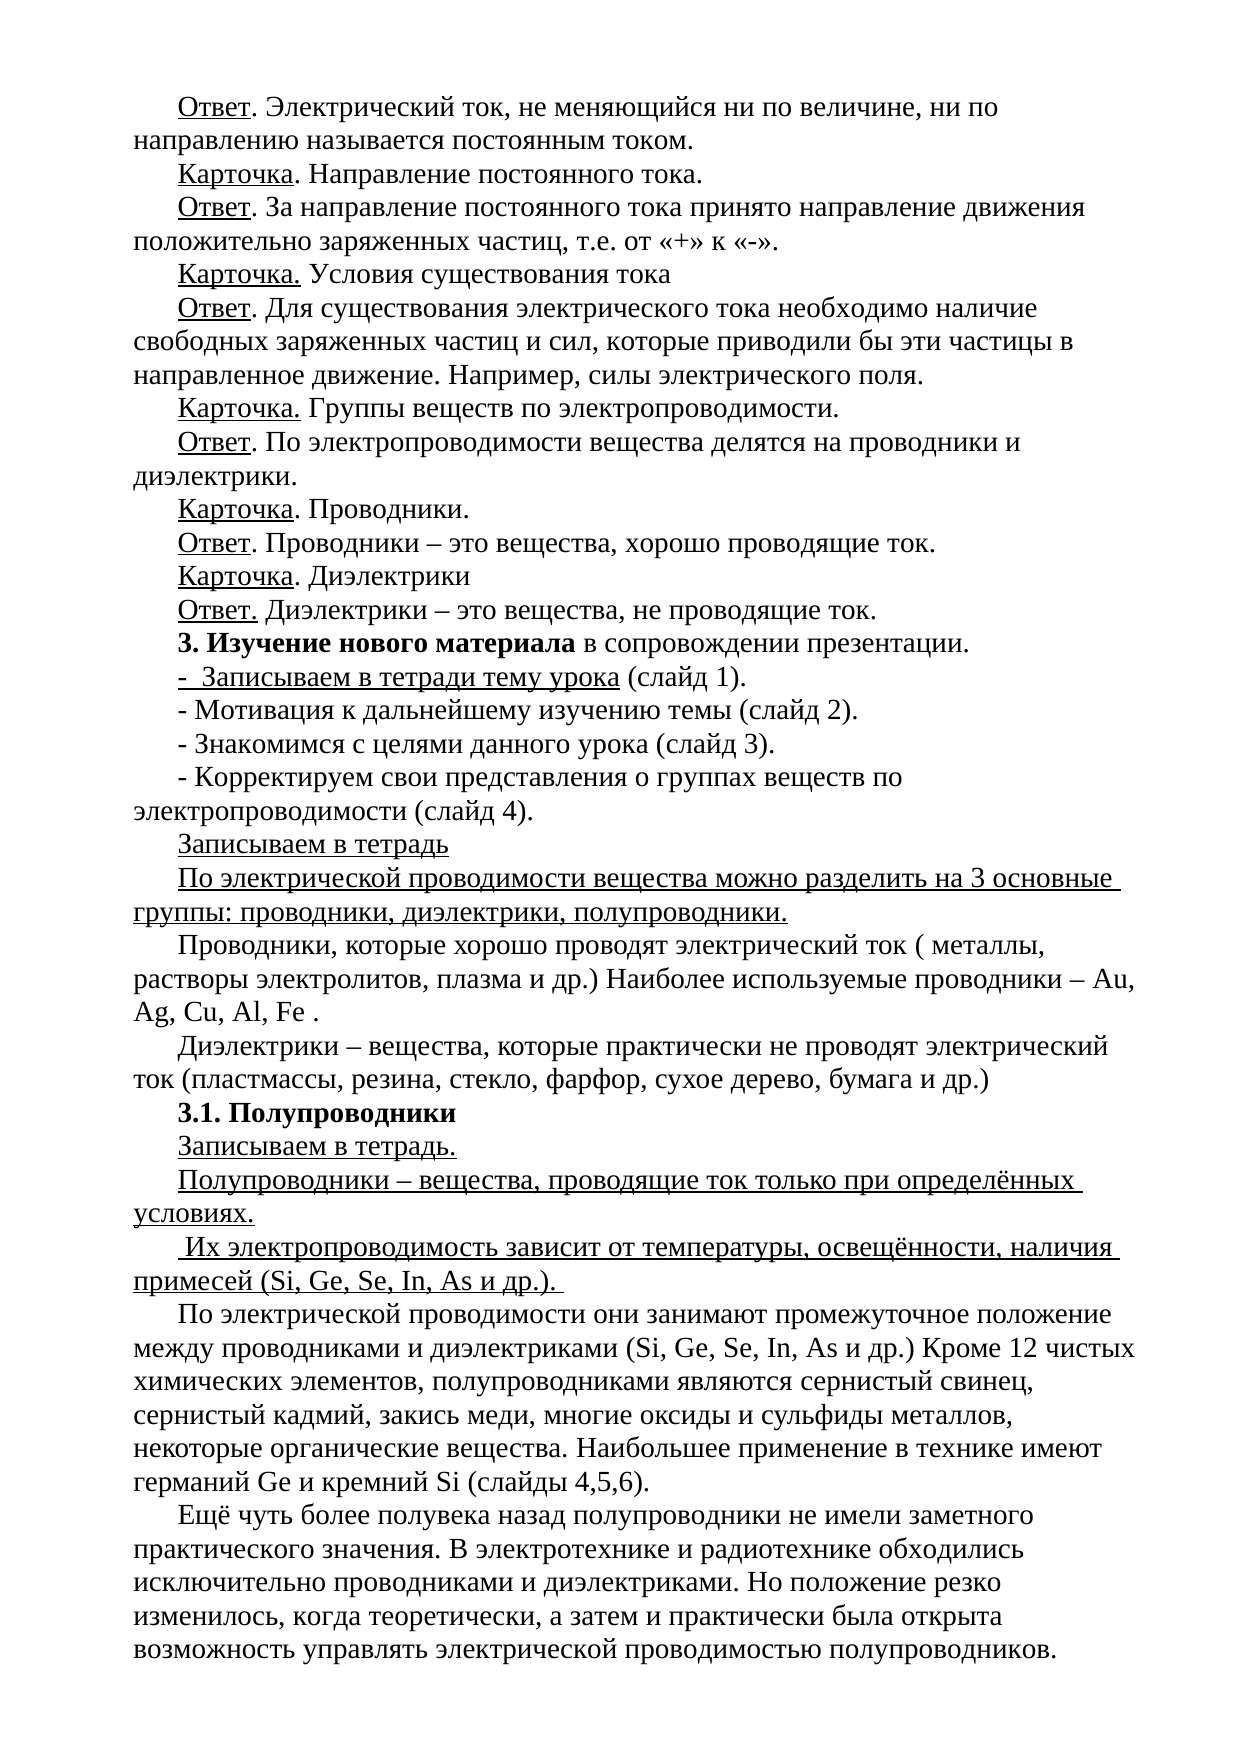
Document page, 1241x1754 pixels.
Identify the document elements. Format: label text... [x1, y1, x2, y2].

text - Корректируем свои представления о группах веществ по электропроводимости (слайд 4). [133, 759, 1146, 827]
text Диэлектрики – вещества, которые практически не проводят электрический ток (пластмассы, резина, стекло, фарфор, сухое дерево, бумага и др.) [133, 1028, 1146, 1095]
text Карточка. Условия существования тока [133, 256, 1146, 290]
text 3. Изучение нового материала в сопровождении презентации. [133, 625, 1146, 659]
text Ответ. За направление постоянного тока принято направление движения положительно заряженных частиц, т.е. от «+» к «-». [133, 189, 1146, 256]
text Записываем в тетрадь [133, 827, 1146, 860]
text Записываем в тетрадь. [133, 1128, 1146, 1162]
text Ещё чуть более полувека назад полупроводники не имели заметного практического значения. В электротехнике и радиотехнике обходились исключительно проводниками и диэлектриками. Но положение резко изменилось, когда теоретически, а затем и практически была открыта возможность управлять электрической проводимостью полупроводников. [133, 1497, 1146, 1665]
text По электрической проводимости вещества можно разделить на 3 основные группы: проводники, диэлектрики, полупроводники. [133, 860, 1146, 927]
text Карточка. Группы веществ по электропроводимости. [133, 391, 1146, 424]
text Карточка. Проводники. [133, 491, 1146, 525]
text - Записываем в тетради тему урока (слайд 1). [133, 659, 1146, 692]
text 3.1. Полупроводники [133, 1095, 1146, 1128]
text По электрической проводимости они занимают промежуточное положение между проводниками и диэлектриками (Si, Ge, Se, In, As и др.) Кроме 12 чистых химических элементов, полупроводниками являются сернистый свинец, сернистый кадмий, закись меди, многие оксиды и сульфиды металлов, некоторые органические вещества. Наибольшее применение в технике имеют германий Ge и кремний Si (слайды 4,5,6). [133, 1296, 1146, 1497]
text - Мотивация к дальнейшему изучению темы (слайд 2). [133, 692, 1146, 726]
text Карточка. Диэлектрики [133, 558, 1146, 592]
text Карточка. Направление постоянного тока. [133, 156, 1146, 189]
text Ответ. По электропроводимости вещества делятся на проводники и диэлектрики. [133, 424, 1146, 491]
text Ответ. Для существования электрического тока необходимо наличие свободных заряженных частиц и сил, которые приводили бы эти частицы в направленное движение. Например, силы электрического поля. [133, 290, 1146, 391]
text Полупроводники – вещества, проводящие ток только при определённых условиях. [133, 1162, 1146, 1229]
text Ответ. Электрический ток, не меняющийся ни по величине, ни по направлению называется постоянным током. [133, 89, 1146, 156]
text Ответ. Диэлектрики – это вещества, не проводящие ток. [133, 592, 1146, 625]
text Их электропроводимость зависит от температуры, освещённости, наличия примесей (Si, Ge, Se, In, As и др.). [133, 1229, 1146, 1296]
text Ответ. Проводники – это вещества, хорошо проводящие ток. [133, 525, 1146, 558]
text - Знакомимся с целями данного урока (слайд 3). [133, 726, 1146, 759]
text Проводники, которые хорошо проводят электрический ток ( металлы, растворы электролитов, плазма и др.) Наиболее используемые проводники – Au, Ag, Cu, Al, Fe . [133, 927, 1146, 1028]
